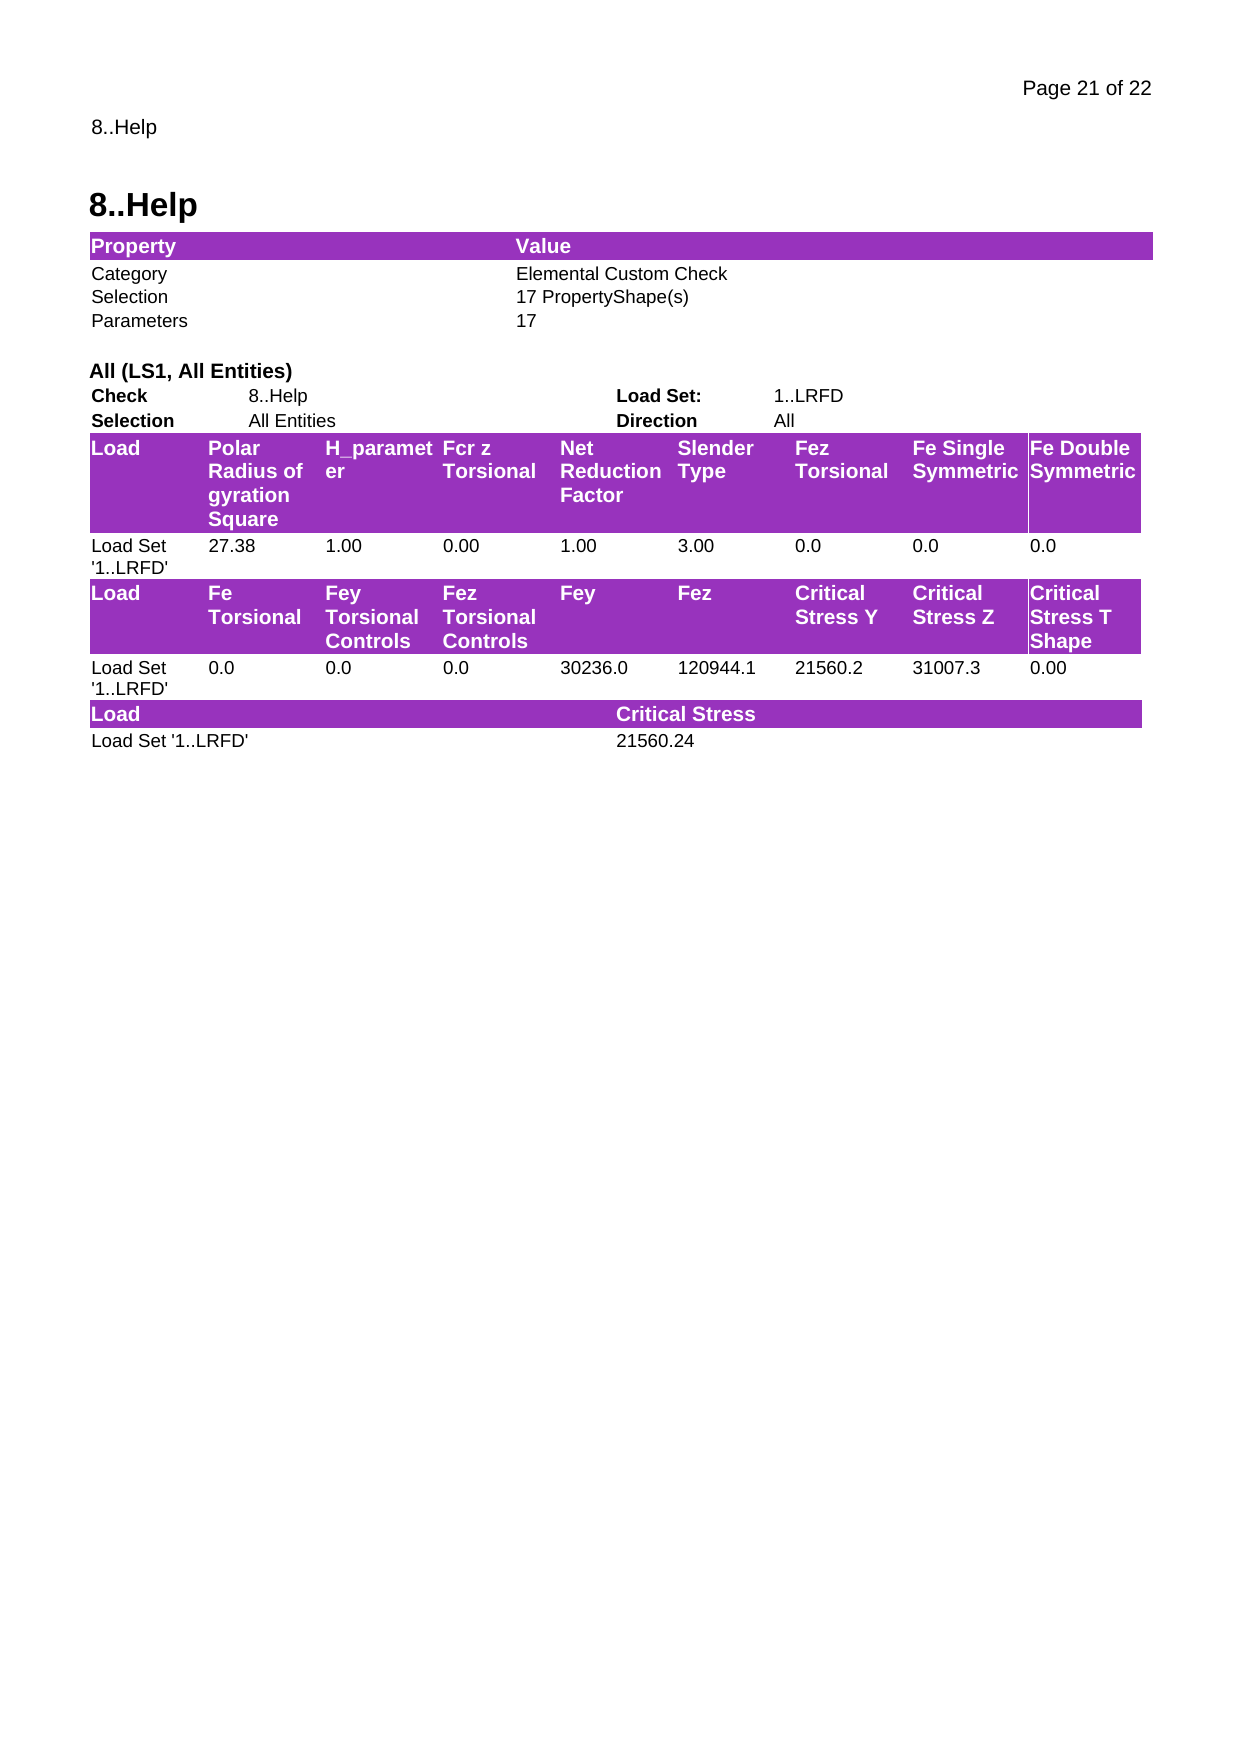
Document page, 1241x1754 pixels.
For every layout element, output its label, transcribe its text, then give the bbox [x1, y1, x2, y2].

table_cell Fez [676, 579, 794, 654]
table_cell Load [90, 700, 615, 728]
table_cell 0.00 [1029, 655, 1141, 700]
table_cell 0.0 [324, 655, 441, 700]
table_cell 0.0 [911, 533, 1028, 578]
table_cell Critical Stress [615, 700, 1142, 728]
table_cell Fe Double Symmetric [1029, 433, 1141, 533]
table_header Property [90, 232, 514, 260]
table_cell Load Set '1..LRFD' [90, 533, 207, 578]
table_header 1..LRFD [773, 383, 1140, 408]
table_cell Fey [559, 579, 676, 654]
table_header Value [514, 232, 1153, 260]
table_cell 31007.3 [911, 655, 1028, 700]
table_header Check [90, 383, 247, 408]
table_cell Load [90, 579, 207, 654]
table_cell Load [90, 433, 207, 533]
table_cell Fez Torsional Controls [441, 579, 559, 654]
table_cell Critical Stress T Shape [1029, 579, 1141, 654]
table_cell Critical Stress Y [794, 579, 911, 654]
table_cell 17 PropertyShape(s) [514, 284, 1153, 307]
table_cell All [773, 408, 1140, 433]
table_cell Critical Stress Z [911, 579, 1028, 654]
table_cell 21560.24 [615, 728, 1142, 751]
subtitle 8..Help [88, 185, 1152, 224]
table_cell 0.0 [1029, 533, 1141, 578]
table_cell H_parameter [324, 433, 441, 533]
text All (LS1, All Entities) [89, 359, 1152, 383]
table_cell 17 [514, 308, 1153, 331]
table_cell Fe Torsional [207, 579, 324, 654]
table_cell 1.00 [324, 533, 441, 578]
table_cell Slender Type [676, 433, 794, 533]
table_cell 120944.1 [676, 655, 794, 700]
table_cell 0.00 [441, 533, 559, 578]
table_cell 0.0 [441, 655, 559, 700]
table_cell Selection [90, 284, 514, 307]
table_cell Parameters [90, 308, 514, 331]
table_cell 0.0 [207, 655, 324, 700]
table_cell Elemental Custom Check [514, 260, 1153, 284]
table_cell Load Set '1..LRFD' [90, 728, 615, 751]
table_cell 30236.0 [559, 655, 676, 700]
table_cell Fey Torsional Controls [324, 579, 441, 654]
table_cell Fcr z Torsional [441, 433, 559, 533]
table_cell Category [90, 260, 514, 284]
table_cell 0.0 [794, 533, 911, 578]
table_header 8..Help [247, 383, 615, 408]
table_cell All Entities [247, 408, 615, 433]
table_cell 27.38 [207, 533, 324, 578]
table_cell Net Reduction Factor [559, 433, 676, 533]
table_cell Selection [90, 408, 247, 433]
table_cell 21560.2 [794, 655, 911, 700]
table_cell 3.00 [676, 533, 794, 578]
table_cell Fez Torsional [794, 433, 911, 533]
table_cell Direction [615, 408, 772, 433]
table_cell Fe Single Symmetric [911, 433, 1028, 533]
table_cell 1.00 [559, 533, 676, 578]
table_header Load Set: [615, 383, 772, 408]
table_cell Load Set '1..LRFD' [90, 655, 207, 700]
table_cell Polar Radius of gyration Square [207, 433, 324, 533]
